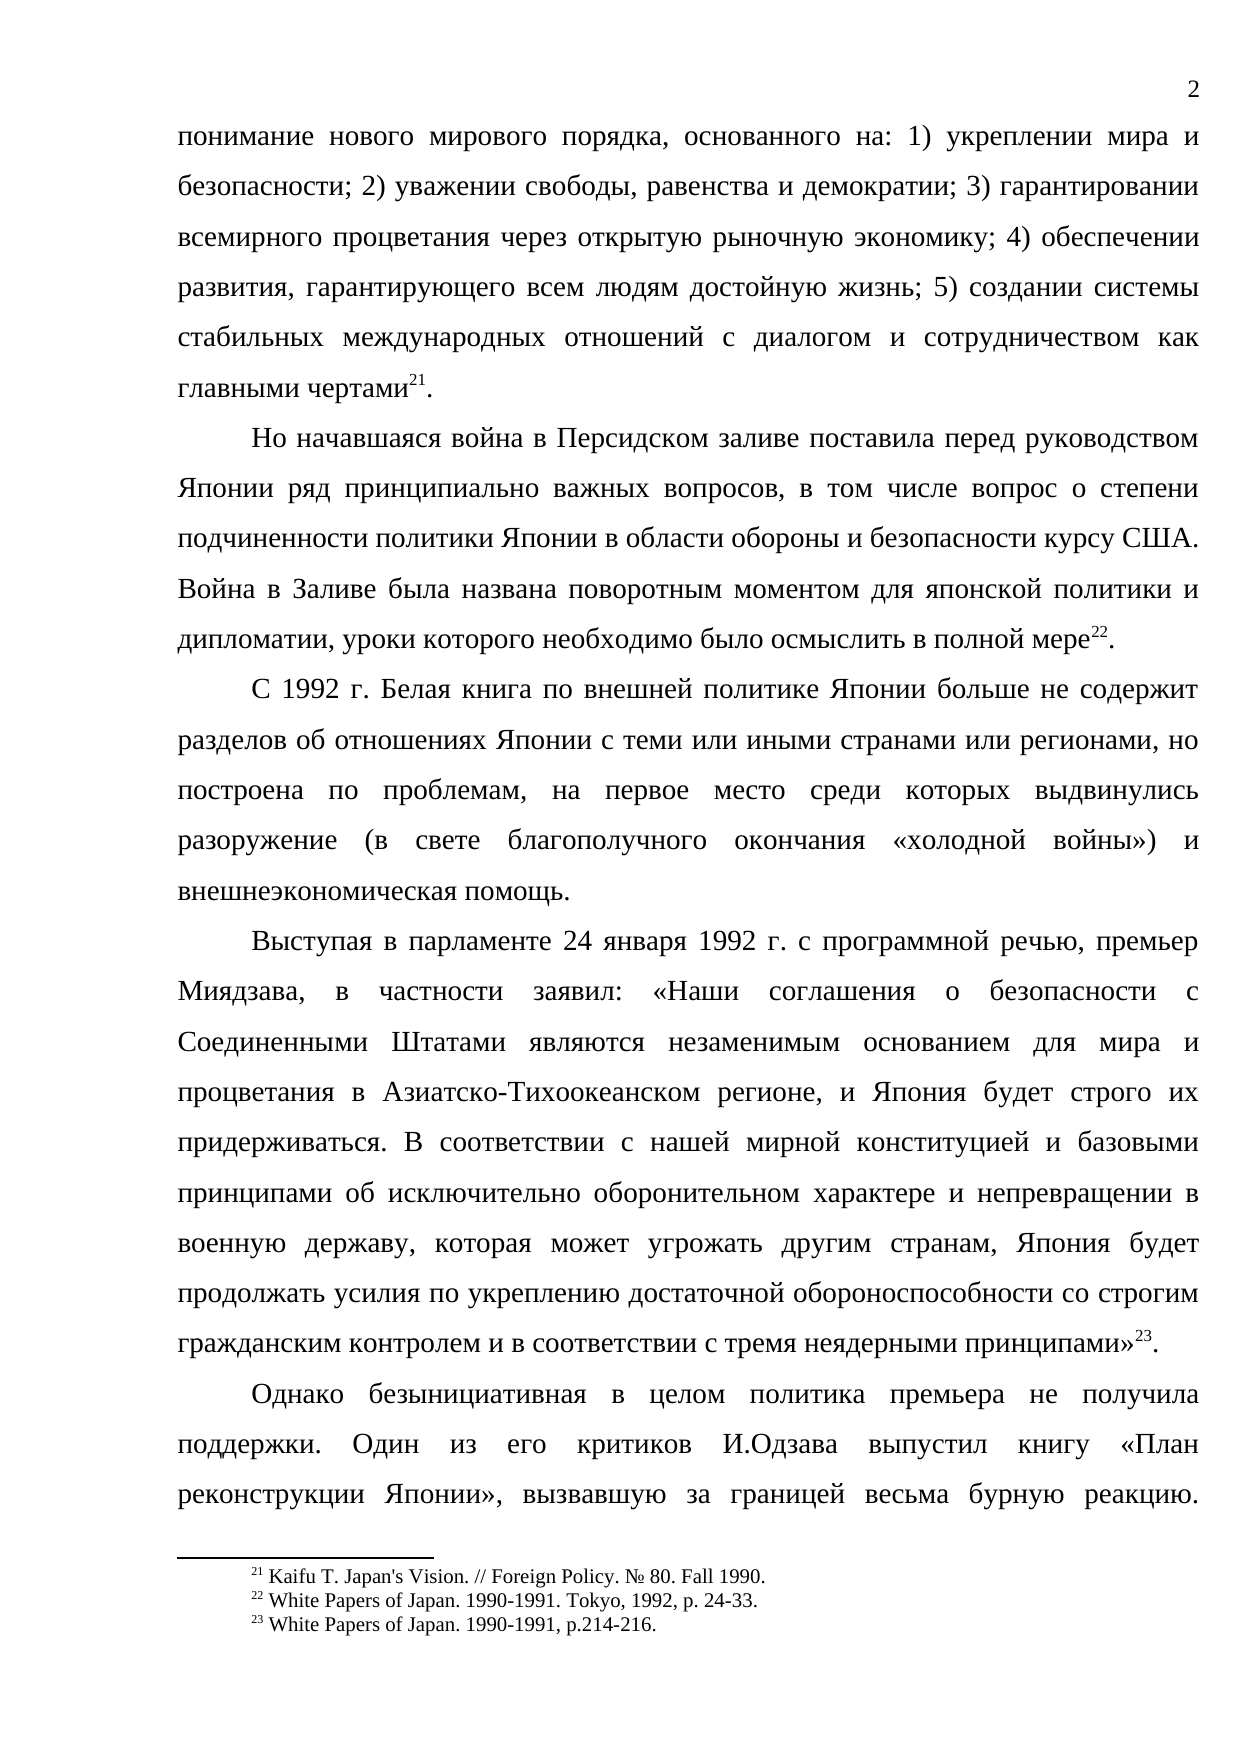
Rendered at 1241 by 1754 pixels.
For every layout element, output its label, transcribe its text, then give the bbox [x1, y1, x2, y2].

text С 1992 г. Белая книга по внешней политике Японии больше не содержит разделов об отношениях Японии с теми или иными странами или регионами, но построена по проблемам, на первое место среди которых выдвинулись разоружение (в свете благополучного окончания «холодной войны») и внешнеэкономическая помощь. [177, 672, 1200, 906]
text Выступая в парламенте 24 января 1992 г. с программной речью, премьер Миядзава, в частности заявил: «Наши соглашения о безопасности с Соединенными Штатами являются незаменимым основанием для мира и процветания в Азиатско-Тихоокеанском регионе, и Япония будет строго их придерживаться. В соответствии с нашей мирной конституцией и базовыми принципами об исключительно оборонительном характере и непревращении в военную державу, которая может угрожать другим странам, Япония будет продолжать усилия по укреплению достаточной обороноспособности со строгим гражданским контролем и в соответствии с тремя неядерными принципами». [177, 923, 1200, 1359]
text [177, 1376, 1200, 1510]
text Но начавшаяся война в Персидском заливе поставила перед руководством Японии ряд принципиально важных вопросов, в том числе вопрос о степени подчиненности политики Японии в области обороны и безопасности курсу США. Война в Заливе была названа поворотным моментом для японской политики и дипломатии, уроки которого необходимо было осмыслить в полной мере. [177, 420, 1200, 655]
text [177, 118, 1200, 403]
